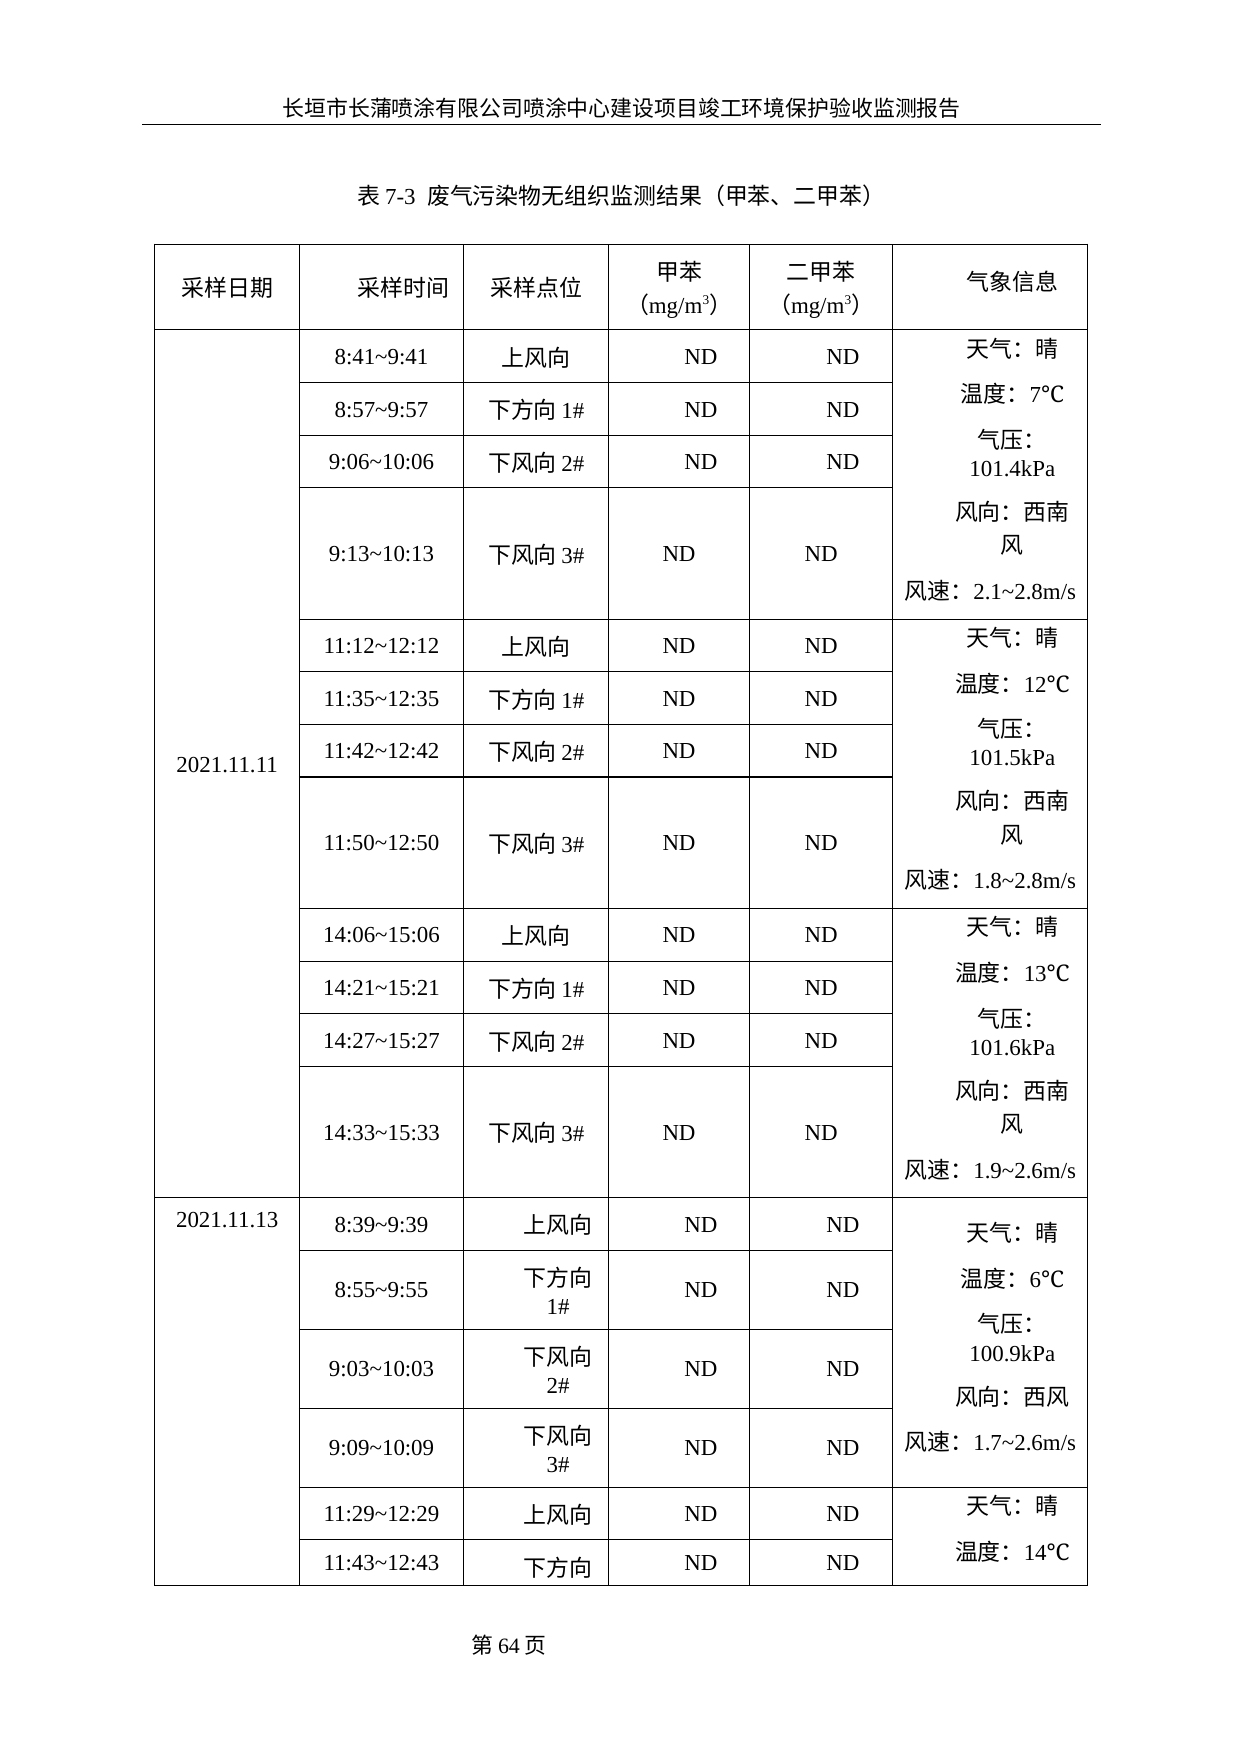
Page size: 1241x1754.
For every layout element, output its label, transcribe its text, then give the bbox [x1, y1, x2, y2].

table_cell 下风向2# [464, 1330, 608, 1408]
table_cell 2021.11.13 [155, 1198, 299, 1585]
table_cell 14:06~15:06 [300, 909, 463, 961]
table_cell ND [609, 620, 749, 671]
table_cell ND [750, 909, 892, 961]
table_header 甲苯（mg/m3） [609, 245, 749, 329]
table_cell 上风向 [464, 620, 608, 671]
table_cell 上风向 [464, 1198, 608, 1250]
table_cell ND [750, 436, 892, 487]
table_cell 下方向1# [464, 962, 608, 1013]
table_cell ND [750, 620, 892, 671]
table_cell ND [609, 1330, 749, 1408]
table_cell 2021.11.11 [155, 330, 299, 1197]
table_cell 天气：晴 温度：6℃ 气压：100.9kPa 风向：西风 风速：1.7~2.6m/s [893, 1198, 1087, 1487]
table_cell ND [750, 383, 892, 434]
table_cell 8:41~9:41 [300, 330, 463, 382]
table_cell ND [750, 1330, 892, 1408]
table_cell 9:09~10:09 [300, 1409, 463, 1487]
table_cell 下方向1# [464, 672, 608, 724]
list 表7-3 废气污染物无组织监测结果（甲苯、二甲苯） [150, 162, 1093, 227]
table_cell 下方向1# [464, 383, 608, 434]
table_cell 下方向1# [464, 1540, 608, 1585]
table_cell 下风向3# [464, 1067, 608, 1197]
table_cell ND [750, 672, 892, 724]
table_cell ND [609, 1488, 749, 1539]
table_cell 9:03~10:03 [300, 1330, 463, 1408]
table_cell ND [609, 1251, 749, 1329]
table_cell ND [609, 330, 749, 382]
table_header 气象信息 [893, 245, 1087, 329]
table_cell ND [609, 909, 749, 961]
table_cell 上风向 [464, 330, 608, 382]
table_cell 上风向 [464, 1488, 608, 1539]
table_cell 11:12~12:12 [300, 620, 463, 671]
table_cell 下风向3# [464, 1409, 608, 1487]
table_cell ND [609, 672, 749, 724]
table_cell ND [750, 488, 892, 619]
table_cell 上风向 [464, 909, 608, 961]
table_cell 天气：晴 温度：14℃ 气压：101.0kPa 风向：西风 风速：2.1~2.9m/s [893, 1488, 1087, 1585]
table_cell ND [609, 383, 749, 434]
table_cell ND [609, 1198, 749, 1250]
table_cell 8:57~9:57 [300, 383, 463, 434]
table_cell ND [750, 1251, 892, 1329]
table_cell ND [609, 1014, 749, 1066]
table_cell 下风向3# [464, 778, 608, 908]
table_header 二甲苯（mg/m3） [750, 245, 892, 329]
table_cell ND [750, 1014, 892, 1066]
table_cell 11:29~12:29 [300, 1488, 463, 1539]
table_cell 11:43~12:43 [300, 1540, 463, 1585]
table_cell 14:21~15:21 [300, 962, 463, 1013]
table_cell ND [609, 1540, 749, 1585]
table_cell 下风向2# [464, 1014, 608, 1066]
table_cell ND [609, 488, 749, 619]
table_cell ND [750, 1488, 892, 1539]
table_header 采样日期 [155, 245, 299, 329]
table_cell 天气：晴 温度：13℃ 气压：101.6kPa 风向：西南风 风速：1.9~2.6m/s [893, 909, 1087, 1197]
table_cell 下风向2# [464, 725, 608, 776]
table_header 采样点位 [464, 245, 608, 329]
table_cell 天气：晴 温度：12℃ 气压：101.5kPa 风向：西南风 风速：1.8~2.8m/s [893, 620, 1087, 908]
table_cell ND [750, 330, 892, 382]
table_cell ND [609, 778, 749, 908]
table_cell 9:13~10:13 [300, 488, 463, 619]
table_cell ND [750, 962, 892, 1013]
table_cell ND [750, 778, 892, 908]
table_cell ND [750, 725, 892, 776]
table_cell ND [609, 1067, 749, 1197]
table_cell ND [609, 725, 749, 776]
table_cell 14:33~15:33 [300, 1067, 463, 1197]
table_cell 8:55~9:55 [300, 1251, 463, 1329]
table_cell 天气：晴 温度：7℃ 气压：101.4kPa 风向：西南风 风速：2.1~2.8m/s [893, 330, 1087, 619]
table_cell ND [750, 1540, 892, 1585]
table_cell ND [609, 962, 749, 1013]
table_cell ND [750, 1067, 892, 1197]
table_cell ND [750, 1198, 892, 1250]
table_cell 9:06~10:06 [300, 436, 463, 487]
table_cell 14:27~15:27 [300, 1014, 463, 1066]
table_cell 11:42~12:42 [300, 725, 463, 776]
table_cell 11:35~12:35 [300, 672, 463, 724]
table_cell ND [609, 436, 749, 487]
table_cell ND [750, 1409, 892, 1487]
table_header 采样时间 [300, 245, 463, 329]
table_cell 下风向3# [464, 488, 608, 619]
table_cell 下方向1# [464, 1251, 608, 1329]
table_cell 8:39~9:39 [300, 1198, 463, 1250]
table_cell 11:50~12:50 [300, 778, 463, 908]
table_cell 下风向2# [464, 436, 608, 487]
table_cell ND [609, 1409, 749, 1487]
